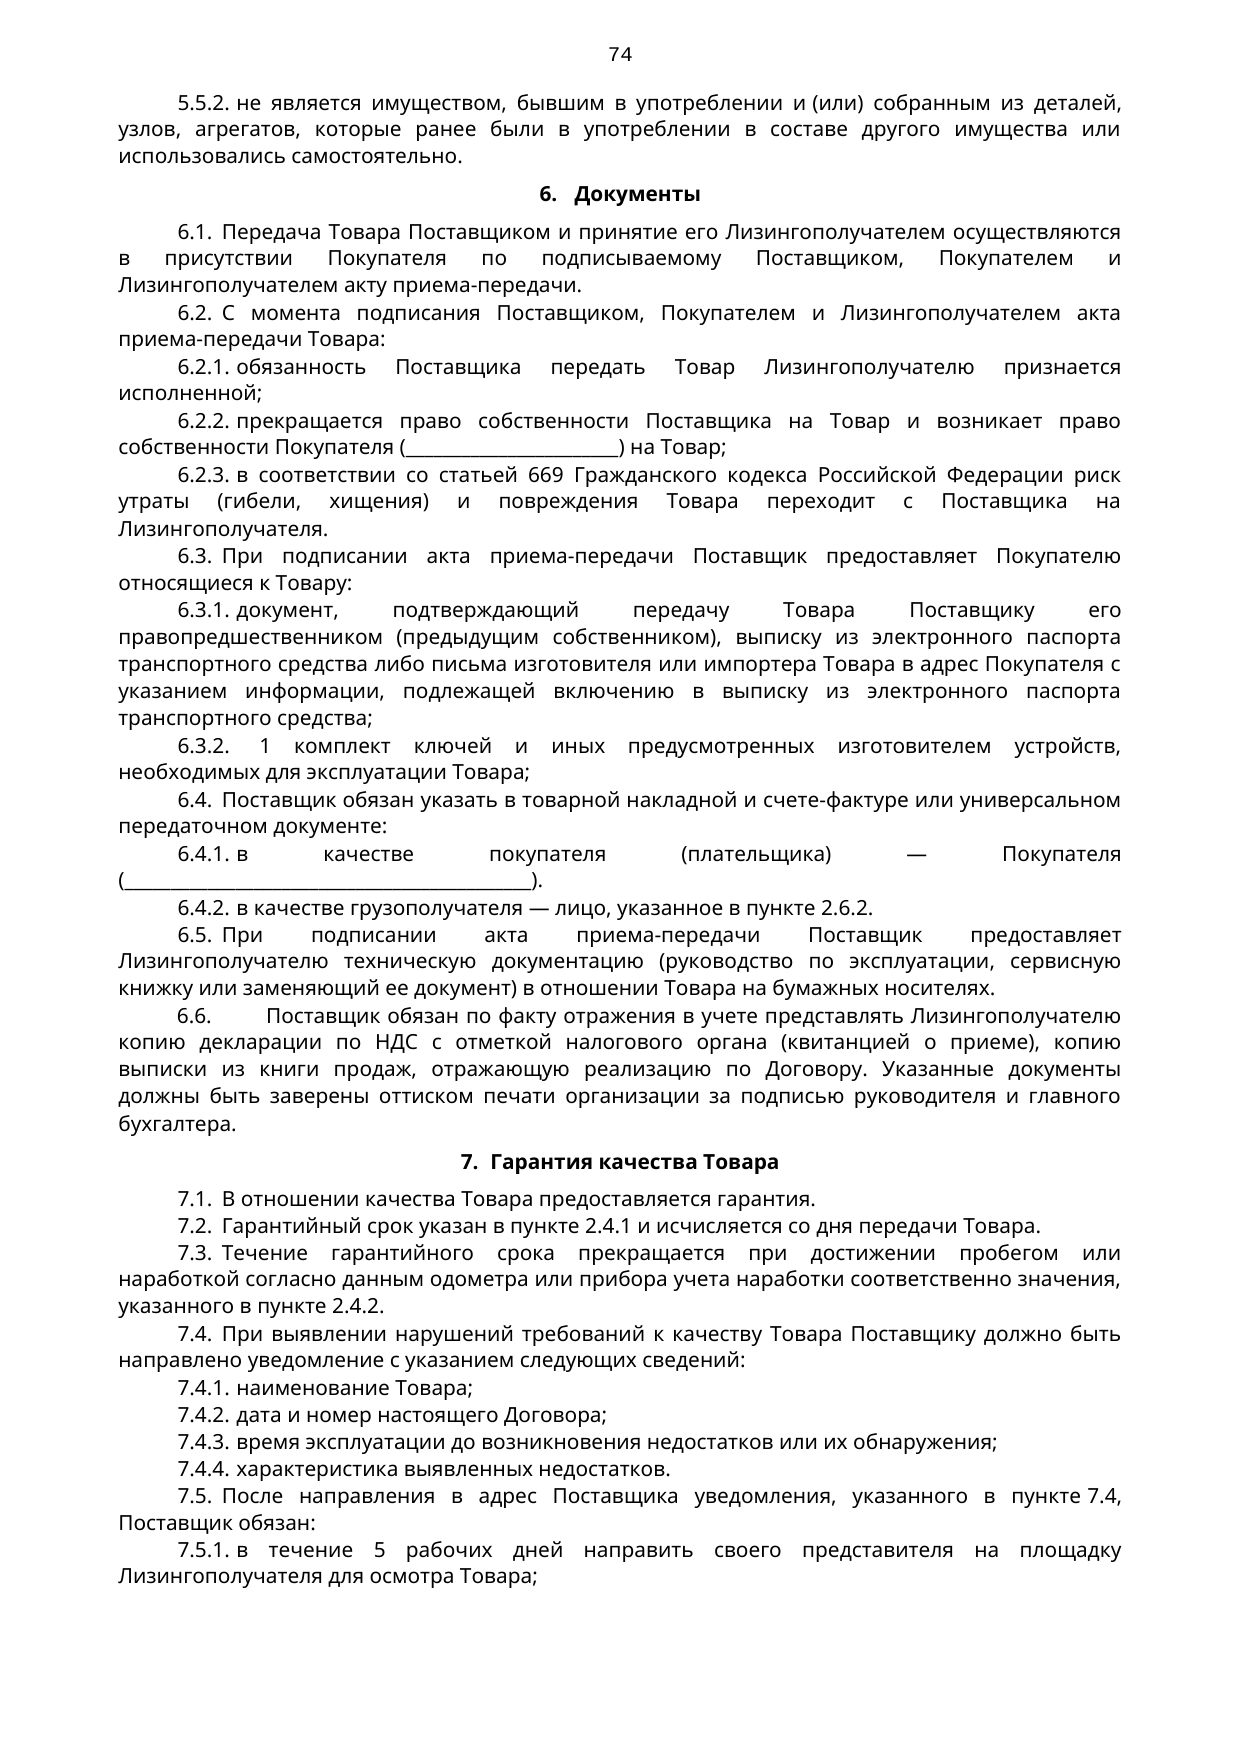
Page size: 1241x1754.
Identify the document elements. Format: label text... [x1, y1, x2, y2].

list При подписании акта приема-передачи Поставщик предоставляет Покупателю относящиеся к Товару: [118, 542, 1122, 596]
list дата и номер настоящего Договора; [118, 1401, 1122, 1428]
list в соответствии со статьей 669 Гражданского кодекса Российской Федерации риск утраты (гибели, хищения) и повреждения Товара переходит с Поставщика на Лизингополучателя. [118, 461, 1122, 542]
list в качестве покупателя (плательщика) — Покупателя (____________________________________________). [118, 839, 1122, 894]
list в качестве грузополучателя — лицо, указанное в пункте 2.6.2. [118, 894, 1122, 921]
list характеристика выявленных недостатков. [118, 1455, 1122, 1482]
list В отношении качества Товара предоставляется гарантия. [118, 1185, 1122, 1212]
list время эксплуатации до возникновения недостатков или их обнаружения; [118, 1428, 1122, 1455]
list обязанность Поставщика передать Товар Лизингополучателю признается исполненной; [118, 353, 1122, 407]
list Гарантия качества Товара [118, 1147, 1122, 1174]
list Документы [118, 180, 1122, 207]
list При выявлении нарушений требований к качеству Товара Поставщику должно быть направлено уведомление с указанием следующих сведений: [118, 1320, 1122, 1374]
list прекращается право собственности Поставщика на Товар и возникает право собственности Покупателя (_______________________) на Товар; [118, 407, 1122, 461]
list При подписании акта приема-передачи Поставщик предоставляет Лизингополучателю техническую документацию (руководство по эксплуатации, сервисную книжку или заменяющий ее документ) в отношении Товара на бумажных носителях. [118, 921, 1122, 1002]
list С момента подписания Поставщиком, Покупателем и Лизингополучателем акта приема-передачи Товара: [118, 299, 1122, 353]
list в течение рабочих дней направить своего представителя на площадку Лизингополучателя для осмотра Товара; [118, 1536, 1122, 1590]
list документ, подтверждающий передачу Товара Поставщику его правопредшественником (предыдущим собственником), выписку из электронного паспорта транспортного средства либо письма изготовителя или импортера Товара в адрес Покупателя с указанием информации, подлежащей включению в выписку из электронного паспорта транспортного средства; [118, 596, 1122, 731]
list Поставщик обязан указать в товарной накладной и счете-фактуре или универсальном передаточном документе: [118, 786, 1122, 839]
list Течение гарантийного срока прекращается при достижении пробегом или наработкой согласно данным одометра или прибора учета наработки соответственно значения, указанного в пункте 2.4.2. [118, 1239, 1122, 1320]
list Поставщик обязан по факту отражения в учете представлять Лизингополучателю копию декларации по НДС с отметкой налогового органа (квитанцией о приеме), копию выписки из книги продаж, отражающую реализацию по Договору. Указанные документы должны быть заверены оттиском печати организации за подписью руководителя и главного бухгалтера. [118, 1002, 1122, 1137]
list После направления в адрес Поставщика уведомления, указанного в пункте 7.4, Поставщик обязан: [118, 1482, 1122, 1536]
list наименование Товара; [118, 1374, 1122, 1401]
list Гарантийный срок указан в пункте 2.4.1 и исчисляется со дня передачи Товара. [118, 1212, 1122, 1239]
list не является имуществом, бывшим в употреблении и (или) собранным из деталей, узлов, агрегатов, которые ранее были в употреблении в составе другого имущества или использовались самостоятельно. [118, 89, 1122, 170]
list Передача Товара Поставщиком и принятие его Лизингополучателем осуществляются в присутствии Покупателя по подписываемому Поставщиком, Покупателем и Лизингополучателем акту приема-передачи. [118, 218, 1122, 299]
list комплект ключей и иных предусмотренных изготовителем устройств, необходимых для эксплуатации Товара; [118, 731, 1122, 786]
